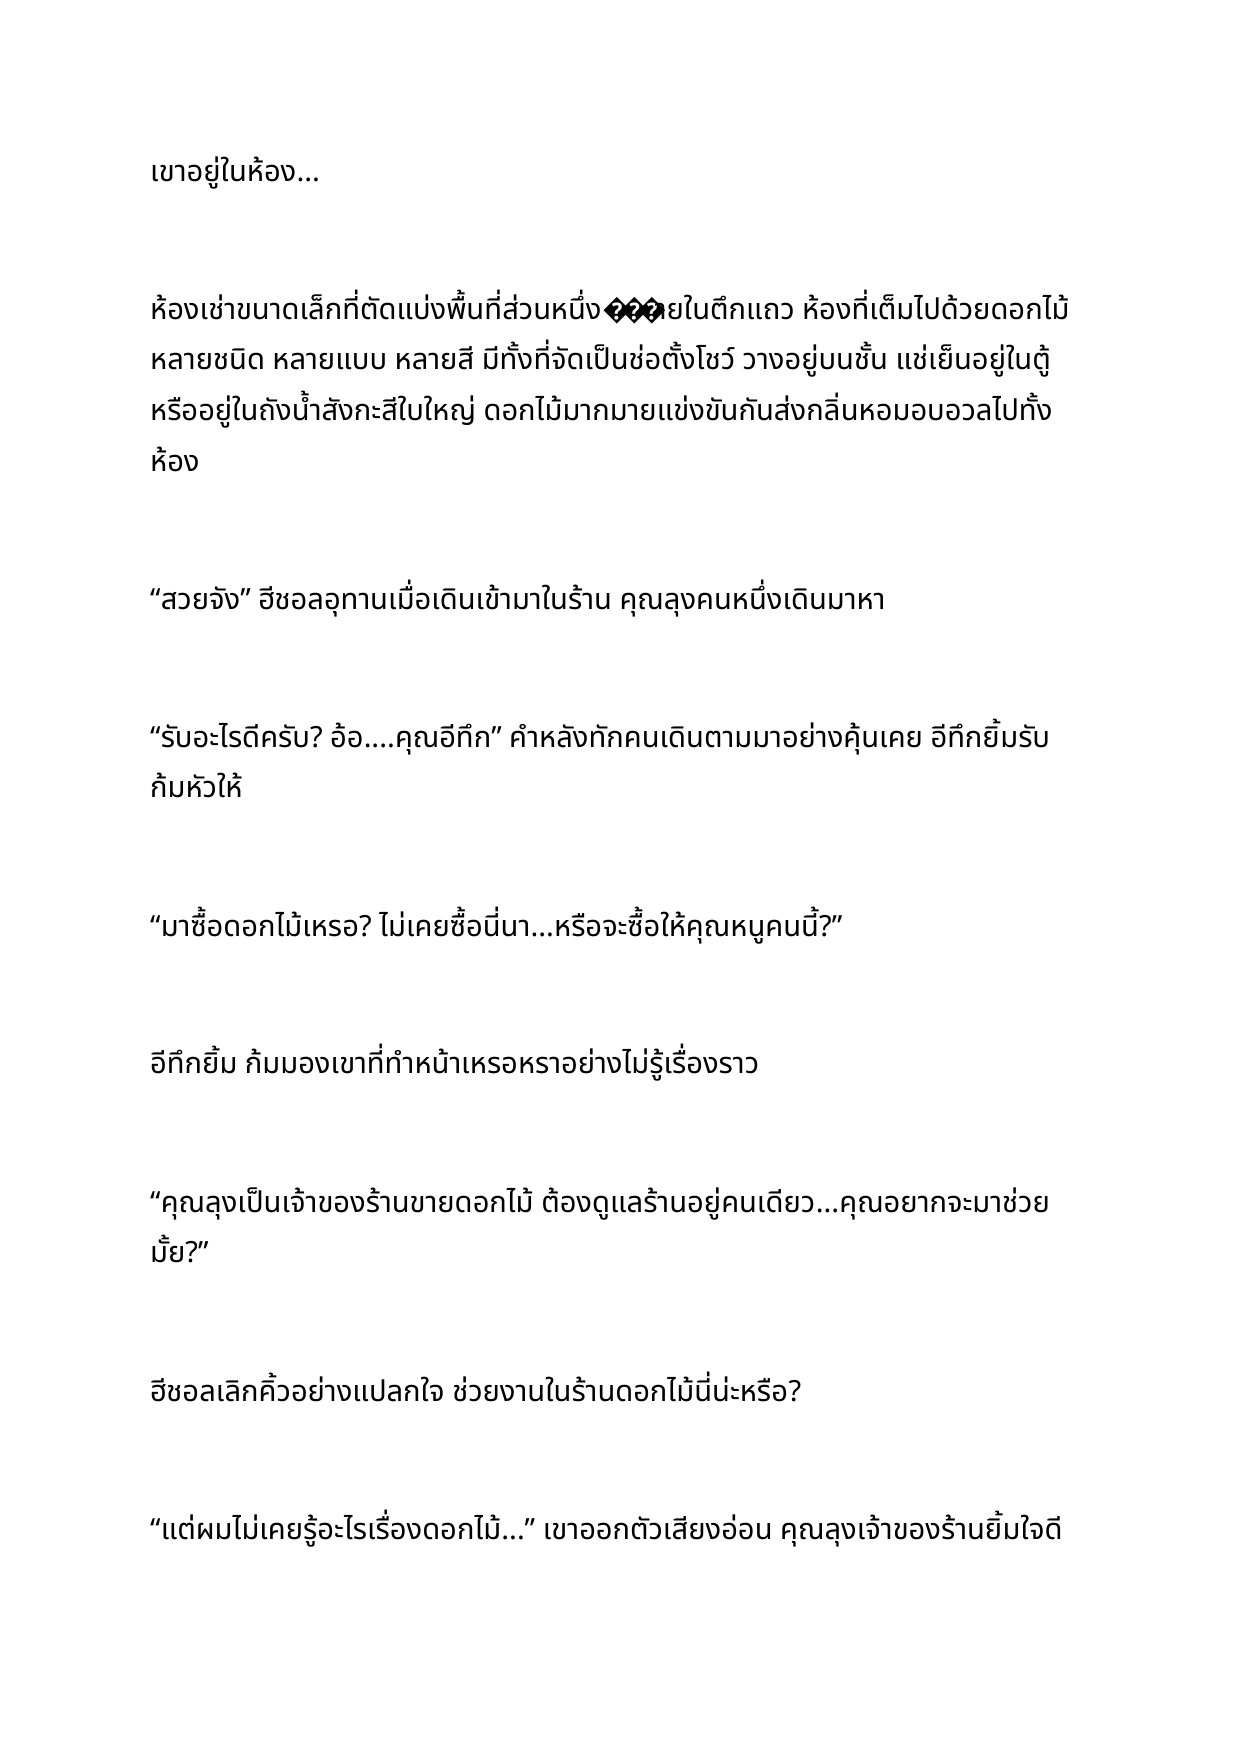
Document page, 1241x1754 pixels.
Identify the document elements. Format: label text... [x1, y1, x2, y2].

text “คุณลุงเป็นเจ้าของร้านขายดอกไม้ ต้องดูแลร้านอยู่คนเดียว...คุณอยากจะมาช่วยมั้ย?” [150, 1181, 1090, 1276]
text “สวยจัง” ฮีชอลอุทานเมื่อเดินเข้ามาในร้าน คุณลุงคนหนึ่งเดินมาหา [150, 578, 1090, 622]
text “มาซื้อดอกไม้เหรอ? ไม่เคยซื้อนี่นา...หรือจะซื้อให้คุณหนูคนนี้?” [150, 905, 1090, 949]
text “แต่ผมไม่เคยรู้อะไรเรื่องดอกไม้...” เขาออกตัวเสียงอ่อน คุณลุงเจ้าของร้านยิ้มใจดี [150, 1508, 1090, 1552]
text ห้องเช่าขนาดเล็กที่ตัดแบ่งพื้นที่ส่วนหนึ่ง���ายในตึกแถว ห้องที่เต็มไปด้วยดอกไม้หลายชนิด หลายแบบ หลายสี มีทั้งที่จัดเป็นช่อตั้งโชว์ วางอยู่บนชั้น แช่เย็นอยู่ในตู้ หรืออยู่ในถังน้ำสังกะสีใบใหญ่ ดอกไม้มากมายแข่งขันกันส่งกลิ่นหอมอบอวลไปทั้งห้อง [150, 288, 1090, 484]
text “รับอะไรดีครับ? อ้อ....คุณอีทึก” คำหลังทักคนเดินตามมาอย่างคุ้นเคย อีทึกยิ้มรับ ก้มหัวให้ [150, 716, 1090, 811]
text เขาอยู่ในห้อง... [150, 150, 1090, 194]
text ฮีชอลเลิกคิ้วอย่างแปลกใจ ช่วยงานในร้านดอกไม้นี่น่ะหรือ? [150, 1370, 1090, 1414]
text อีทึกยิ้ม ก้มมองเขาที่ทำหน้าเหรอหราอย่างไม่รู้เรื่องราว [150, 1043, 1090, 1087]
